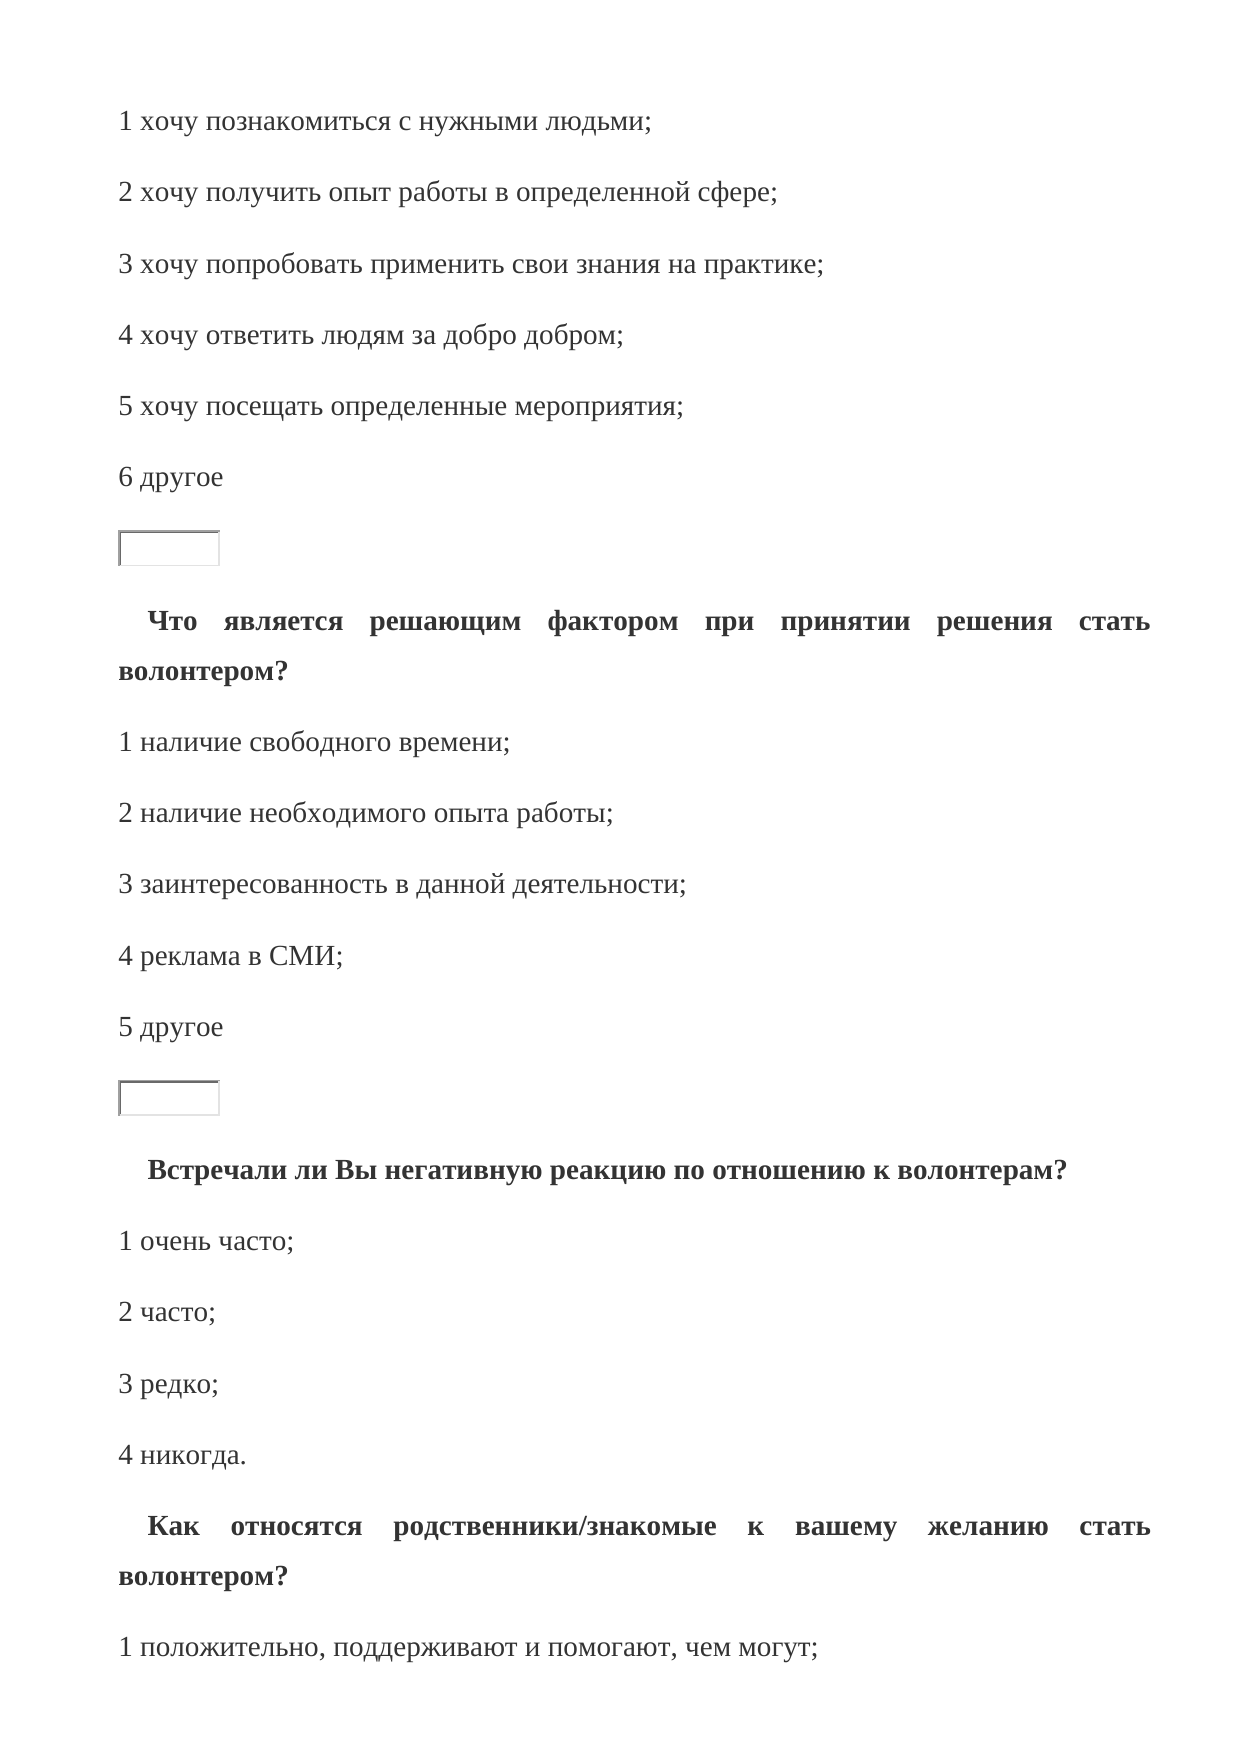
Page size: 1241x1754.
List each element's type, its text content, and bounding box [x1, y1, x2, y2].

text 4 хочу ответить людям за добро добром; [118, 317, 1152, 350]
text 6 другое [118, 459, 1152, 493]
text 3 редко; [118, 1366, 1152, 1399]
text 1 положительно, поддерживают и помогают, чем могут; [118, 1629, 1152, 1663]
text 2 наличие необходимого опыта работы; [118, 795, 1152, 829]
text 3 хочу попробовать применить свои знания на практике; [118, 246, 1152, 279]
text 4 реклама в СМИ; [118, 938, 1152, 971]
text 2 хочу получить опыт работы в определенной сфере; [118, 174, 1152, 208]
text 5 хочу посещать определенные мероприятия; [118, 388, 1152, 422]
text 5 другое [118, 1009, 1152, 1042]
text 4 никогда. [118, 1437, 1152, 1470]
text 2 часто; [118, 1294, 1152, 1328]
text 1 хочу познакомиться с нужными людьми; [118, 103, 1152, 137]
text 13Встречали ли Вы негативную реакцию по отношению к волонтерам? [118, 1152, 1152, 1186]
text 14Как относятся родственники/знакомые к вашему желанию стать волонтером? [118, 1508, 1152, 1592]
text 1 наличие свободного времени; [118, 724, 1152, 758]
text 3 заинтересованность в данной деятельности; [118, 866, 1152, 900]
text 12Что является решающим фактором при принятии решения стать волонтером? [118, 603, 1152, 687]
text 1 очень часто; [118, 1223, 1152, 1257]
